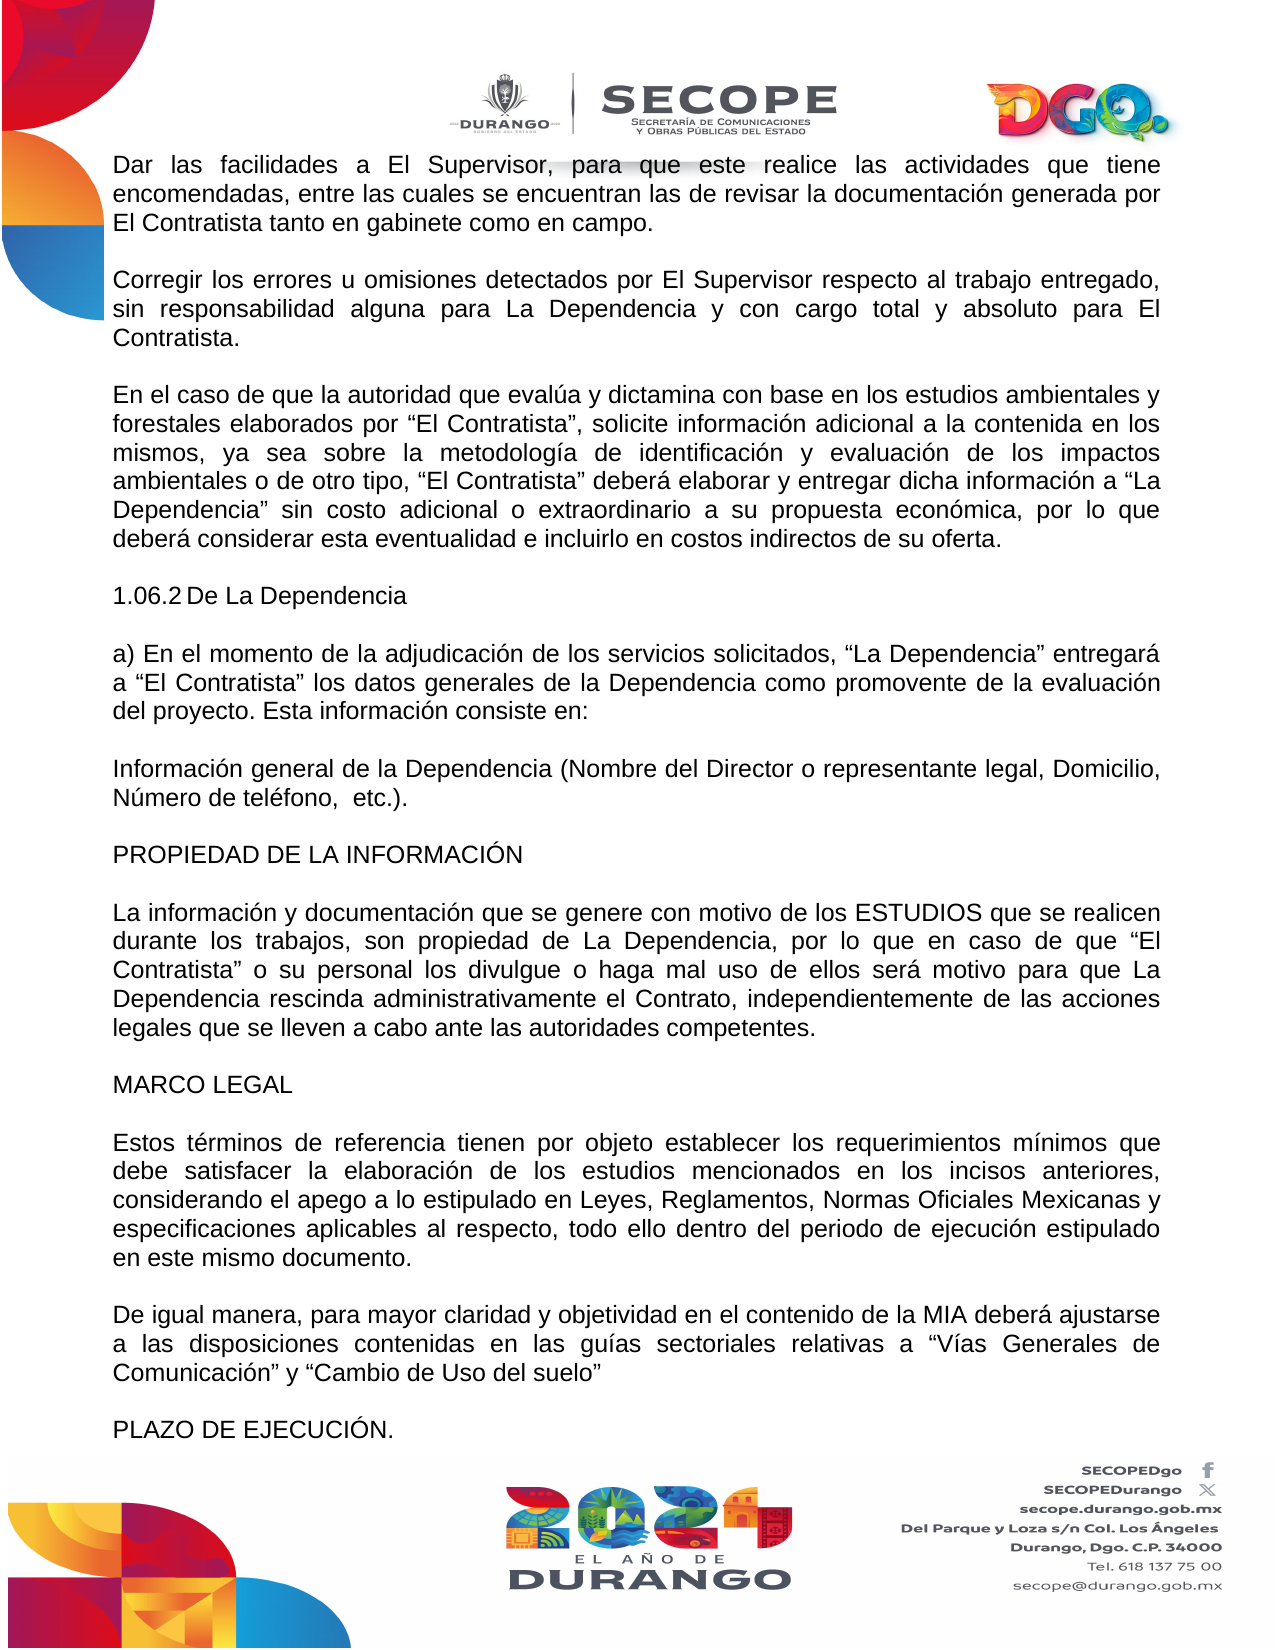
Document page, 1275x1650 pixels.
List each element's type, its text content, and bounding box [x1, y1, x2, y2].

picture [8, 1455, 1275, 1648]
text a) En el momento de la adjudicación de los servicios solicitados, “La Dependencia” entregará a “El Contratista” los datos generales de la Dependencia como promovente de la evaluación del proyecto. Esta información consiste en: [112, 639, 1162, 725]
picture [2, 0, 1275, 323]
text Estos términos de referencia tienen por objeto establecer los requerimientos mínimos que debe satisfacer la elaboración de los estudios mencionados en los incisos anteriores, considerando el apego a lo estipulado en Leyes, Reglamentos, Normas Oficiales Mexicanas y especificaciones aplicables al respecto, todo ello dentro del periodo de ejecución estipulado en este mismo documento. [112, 1127, 1162, 1271]
text La información y documentación que se genere con motivo de los ESTUDIOS que se realicen durante los trabajos, son propiedad de La Dependencia, por lo que en caso de que “El Contratista” o su personal los divulgue o haga mal uso de ellos será motivo para que La Dependencia rescinda administrativamente el Contrato, independientemente de las acciones legales que se lleven a cabo ante las autoridades competentes. [112, 897, 1162, 1041]
text Corregir los errores u omisiones detectados por El Supervisor respecto al trabajo entregado, sin responsabilidad alguna para La Dependencia y con cargo total y absoluto para El Contratista. [112, 265, 1162, 351]
text Información general de la Dependencia (Nombre del Director o representante legal, Domicilio, Número de teléfono, etc.). [112, 754, 1162, 811]
text PROPIEDAD DE LA INFORMACIÓN [112, 840, 1162, 869]
text En el caso de que la autoridad que evalúa y dictamina con base en los estudios ambientales y forestales elaborados por “El Contratista”, solicite información adicional a la contenida en los mismos, ya sea sobre la metodología de identificación y evaluación de los impactos ambientales o de otro tipo, “El Contratista” deberá elaborar y entregar dicha información a “La Dependencia” sin costo adicional o extraordinario a su propuesta económica, por lo que deberá considerar esta eventualidad e incluirlo en costos indirectos de su oferta. [112, 380, 1162, 552]
text Dar las facilidades a El Supervisor, para que este realice las actividades que tiene encomendadas, entre las cuales se encuentran las de revisar la documentación generada por El Contratista tanto en gabinete como en campo. [112, 150, 1162, 236]
text De igual manera, para mayor claridad y objetividad en el contenido de la MIA deberá ajustarse a las disposiciones contenidas en las guías sectoriales relativas a “Vías Generales de Comunicación” y “Cambio de Uso del suelo” [112, 1300, 1162, 1386]
text 1.06.2 De La Dependencia [112, 581, 1162, 610]
text PLAZO DE EJECUCIÓN. [112, 1415, 1162, 1444]
text MARCO LEGAL [112, 1070, 1162, 1099]
